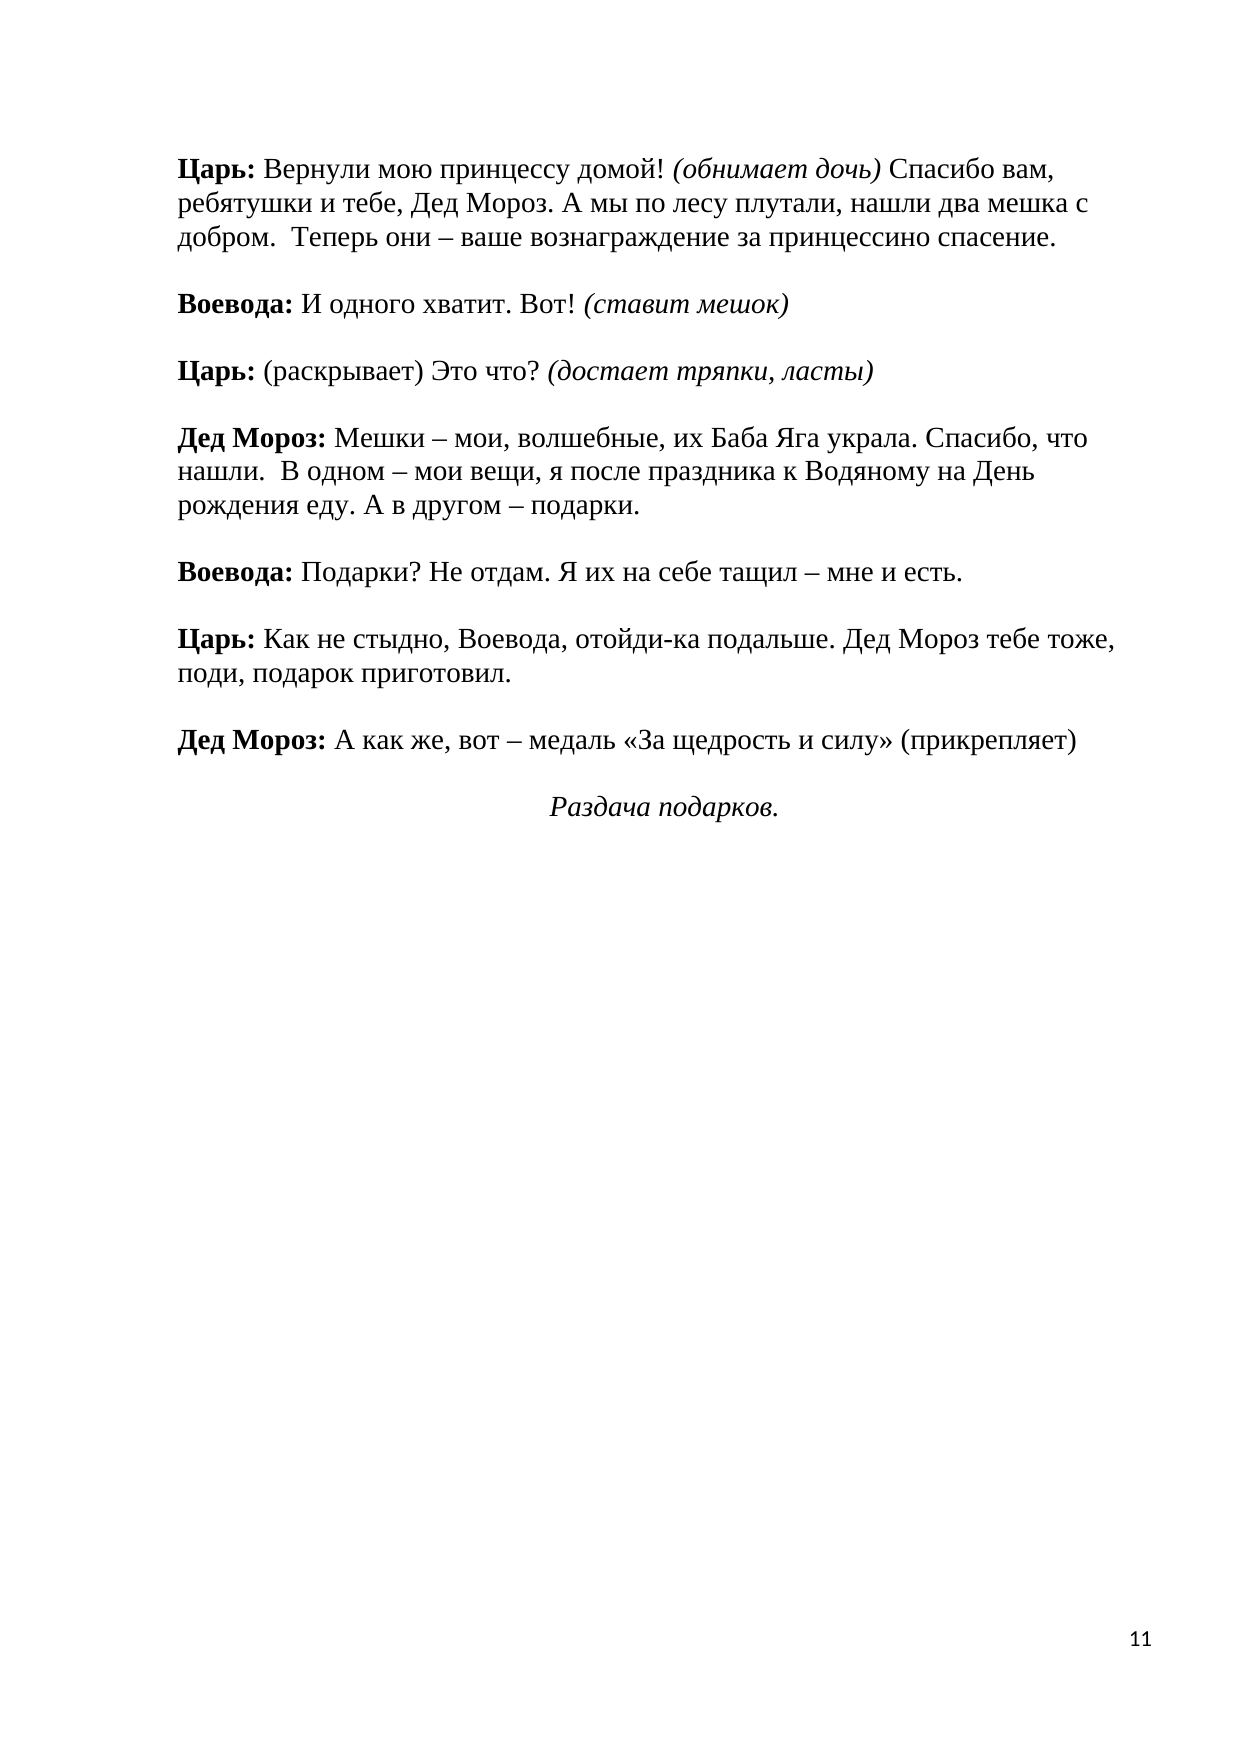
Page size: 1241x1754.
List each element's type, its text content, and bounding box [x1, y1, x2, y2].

text Дед Мороз: Мешки – мои, волшебные, их Баба Яга украла. Спасибо, что нашли. В одном – мои вещи, я после праздника к Водяному на День рождения еду. А в другом – подарки. [177, 420, 1152, 521]
text Раздача подарков. [177, 789, 1152, 822]
text Дед Мороз: А как же, вот – медаль «За щедрость и силу» (прикрепляет) [177, 722, 1152, 755]
text Царь: Вернули мою принцессу домой! (обнимает дочь) Спасибо вам, ребятушки и тебе, Дед Мороз. А мы по лесу плутали, нашли два мешка с добром. Теперь они – ваше вознаграждение за принцессино спасение. [177, 152, 1152, 252]
text Воевода: Подарки? Не отдам. Я их на себе тащил – мне и есть. [177, 554, 1152, 588]
text Воевода: И одного хватит. Вот! (ставит мешок) [177, 286, 1152, 319]
text Царь: Как не стыдно, Воевода, отойди-ка подальше. Дед Мороз тебе тоже, поди, подарок приготовил. [177, 621, 1152, 688]
text Царь: (раскрывает) Это что? (достает тряпки, ласты) [177, 353, 1152, 386]
